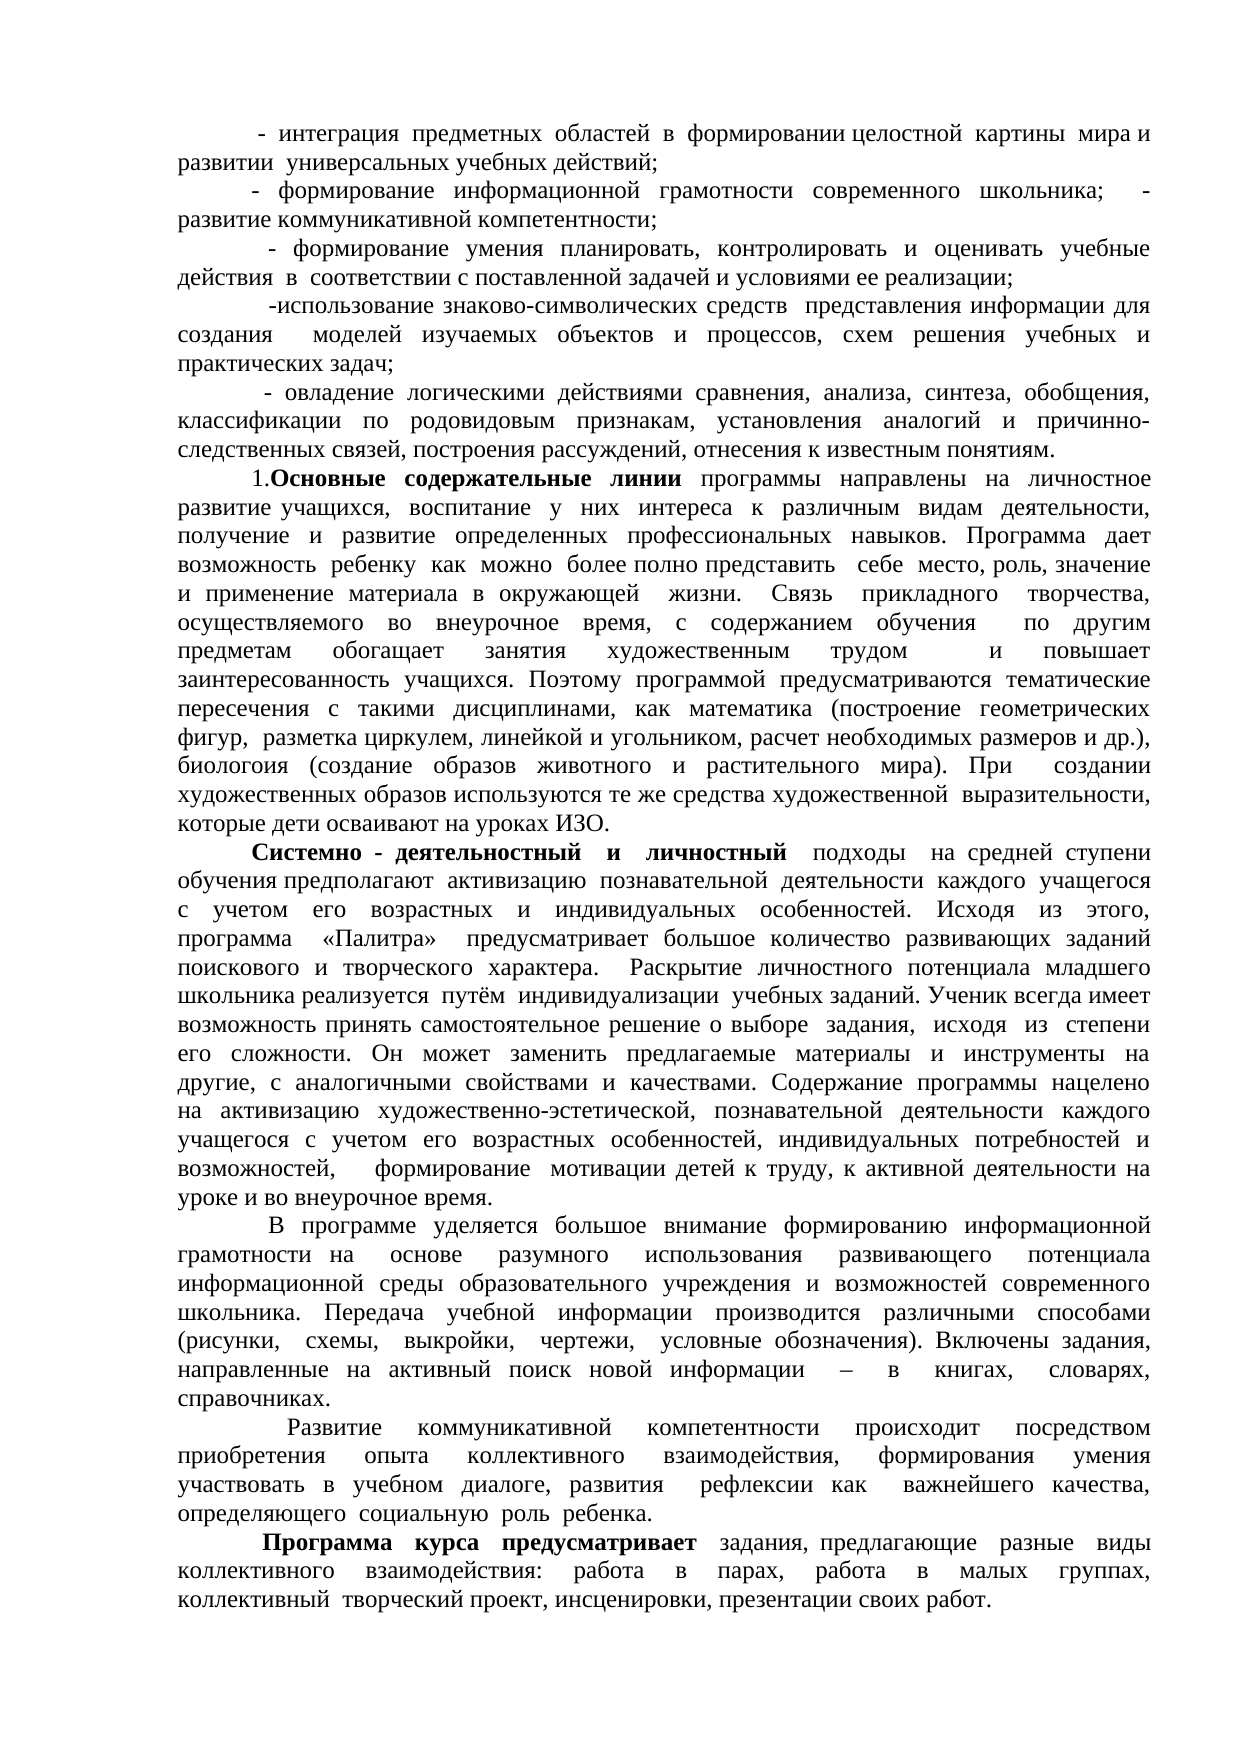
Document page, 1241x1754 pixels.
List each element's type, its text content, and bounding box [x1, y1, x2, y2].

text Развитие коммуникативной компетентности происходит посредством приобретения опыта коллективного взаимодействия, формирования умения участвовать в учебном диалоге, развития рефлексии как важнейшего качества, определяющего социальную роль ребенка. [177, 1412, 1152, 1527]
text - формирование информационной грамотности современного школьника; - развитие коммуникативной компетентности; [177, 176, 1152, 233]
text -использование знаково-символических средств представления информации для создания моделей изучаемых объектов и процессов, схем решения учебных и практических задач; [177, 291, 1152, 377]
text - интеграция предметных областей в формировании целостной картины мира и развитии универсальных учебных действий; [177, 118, 1152, 176]
text - формирование умения планировать, контролировать и оценивать учебные действия в соответствии с поставленной задачей и условиями ее реализации; [177, 233, 1152, 291]
text 1.Основные содержательные линии программы направлены на личностное развитие учащихся, воспитание у них интереса к различным видам деятельности, получение и развитие определенных профессиональных навыков. Программа дает возможность ребенку как можно более полно представить себе место, роль, значение и применение материала в окружающей жизни. Связь прикладного творчества, осуществляемого во внеурочное время, с содержанием обучения по другим предметам обогащает занятия художественным трудом и повышает заинтересованность учащихся. Поэтому программой предусматриваются тематические пересечения с такими дисциплинами, как математика (построение геометрических фигур, разметка циркулем, линейкой и угольником, расчет необходимых размеров и др.), биологоия (создание образов животного и растительного мира). При создании художественных образов используются те же средства художественной выразительности, которые дети осваивают на уроках ИЗО. [177, 463, 1152, 837]
text В программе уделяется большое внимание формированию информационной грамотности на основе разумного использования развивающего потенциала информационной среды образовательного учреждения и возможностей современного школьника. Передача учебной информации производится различными способами (рисунки, схемы, выкройки, чертежи, условные обозначения). Включены задания, направленные на активный поиск новой информации – в книгах, словарях, справочниках. [177, 1211, 1152, 1412]
text Программа курса предусматривает задания, предлагающие разные виды коллективного взаимодействия: работа в парах, работа в малых группах, коллективный творческий проект, инсценировки, презентации своих работ. [177, 1527, 1152, 1613]
text - овладение логическими действиями сравнения, анализа, синтеза, обобщения, классификации по родовидовым признакам, установления аналогий и причинно- следственных связей, построения рассуждений, отнесения к известным понятиям. [177, 377, 1152, 463]
text Системно - деятельностный и личностный подходы на средней ступени обучения предполагают активизацию познавательной деятельности каждого учащегося с учетом его возрастных и индивидуальных особенностей. Исходя из этого, программа «Палитра» предусматривает большое количество развивающих заданий поискового и творческого характера. Раскрытие личностного потенциала младшего школьника реализуется путём индивидуализации учебных заданий. Ученик всегда имеет возможность принять самостоятельное решение о выборе задания, исходя из степени его сложности. Он может заменить предлагаемые материалы и инструменты на другие, с аналогичными свойствами и качествами. Содержание программы нацелено на активизацию художественно-эстетической, познавательной деятельности каждого учащегося с учетом его возрастных особенностей, индивидуальных потребностей и возможностей, формирование мотивации детей к труду, к активной деятельности на уроке и во внеурочное время. [177, 837, 1152, 1211]
